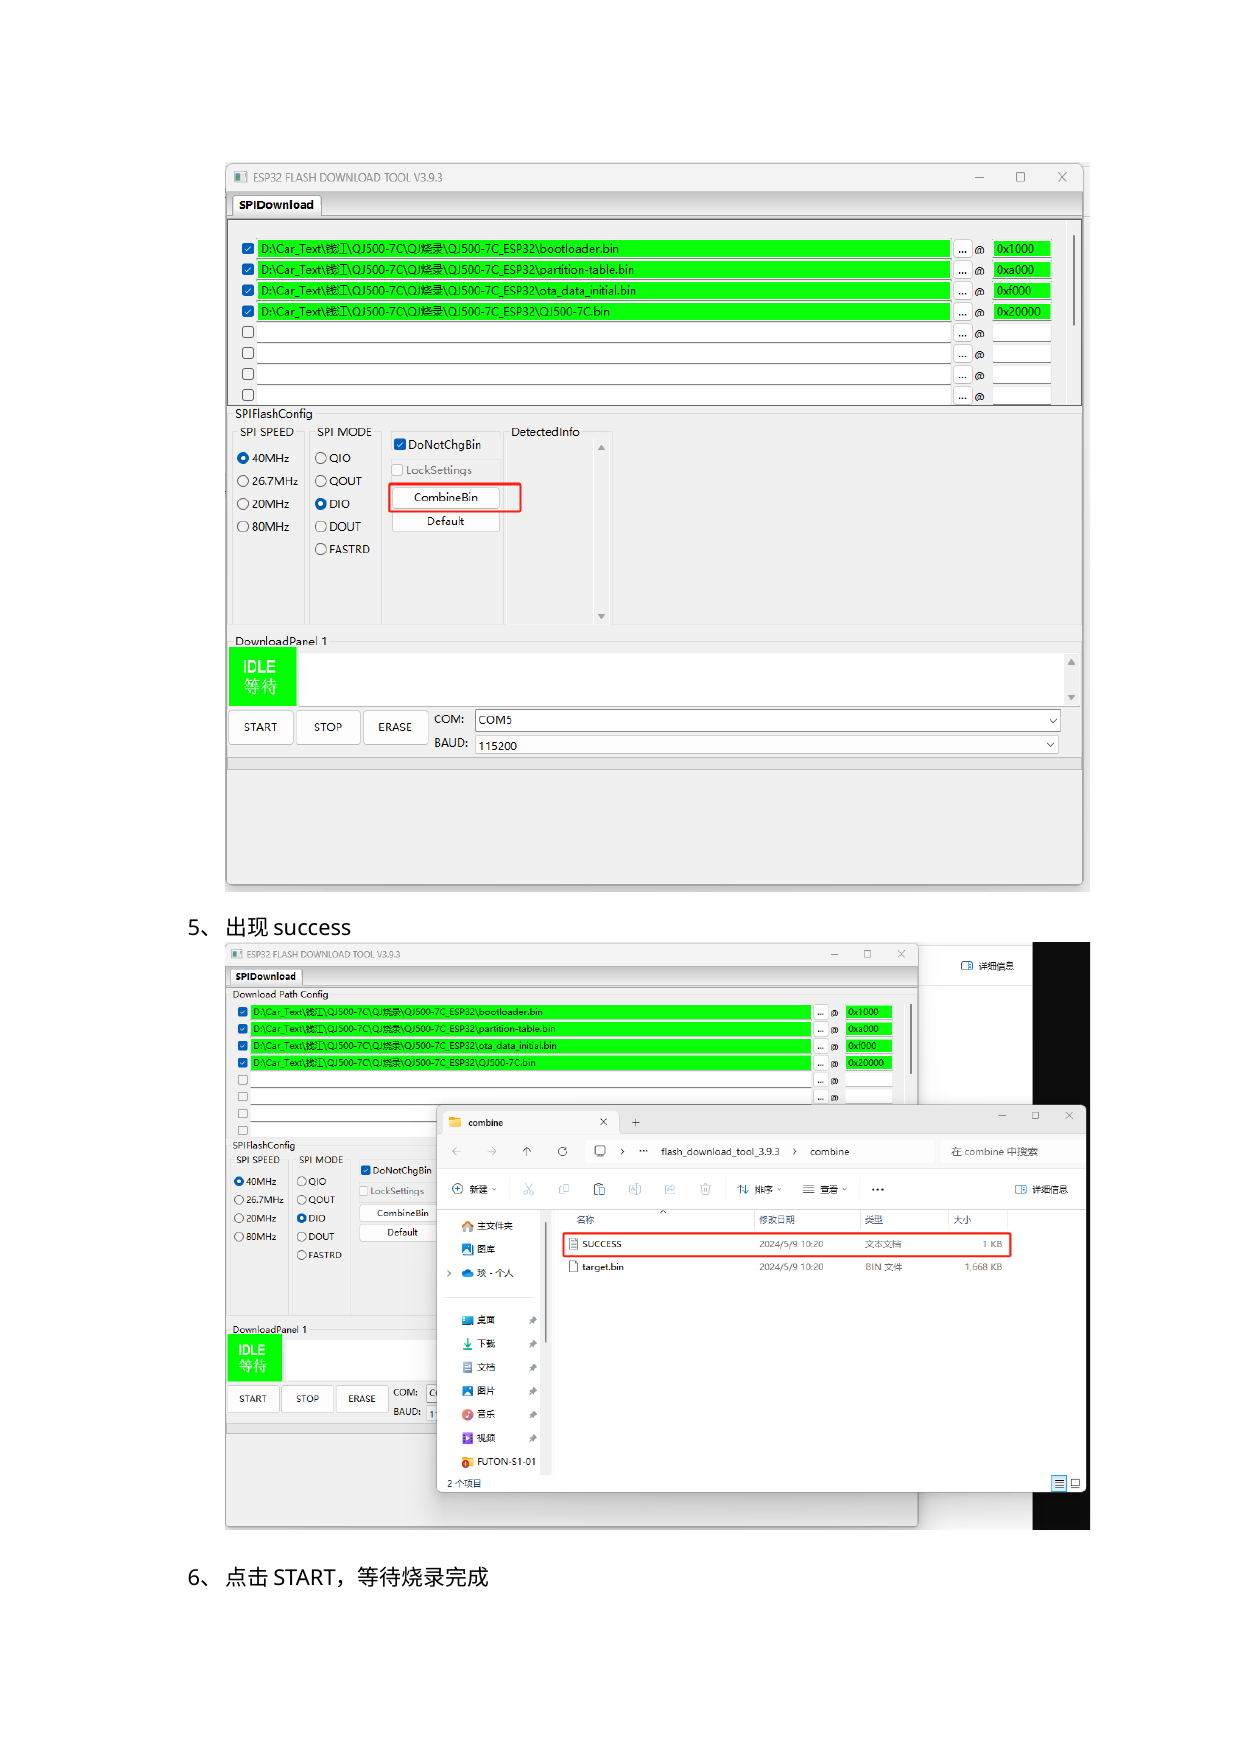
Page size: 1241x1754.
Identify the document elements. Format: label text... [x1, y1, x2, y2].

list 点击START，等待烧录完成 [187, 1559, 1053, 1592]
list 出现success [187, 909, 1053, 942]
picture [225, 162, 1091, 892]
picture [225, 942, 1091, 1530]
